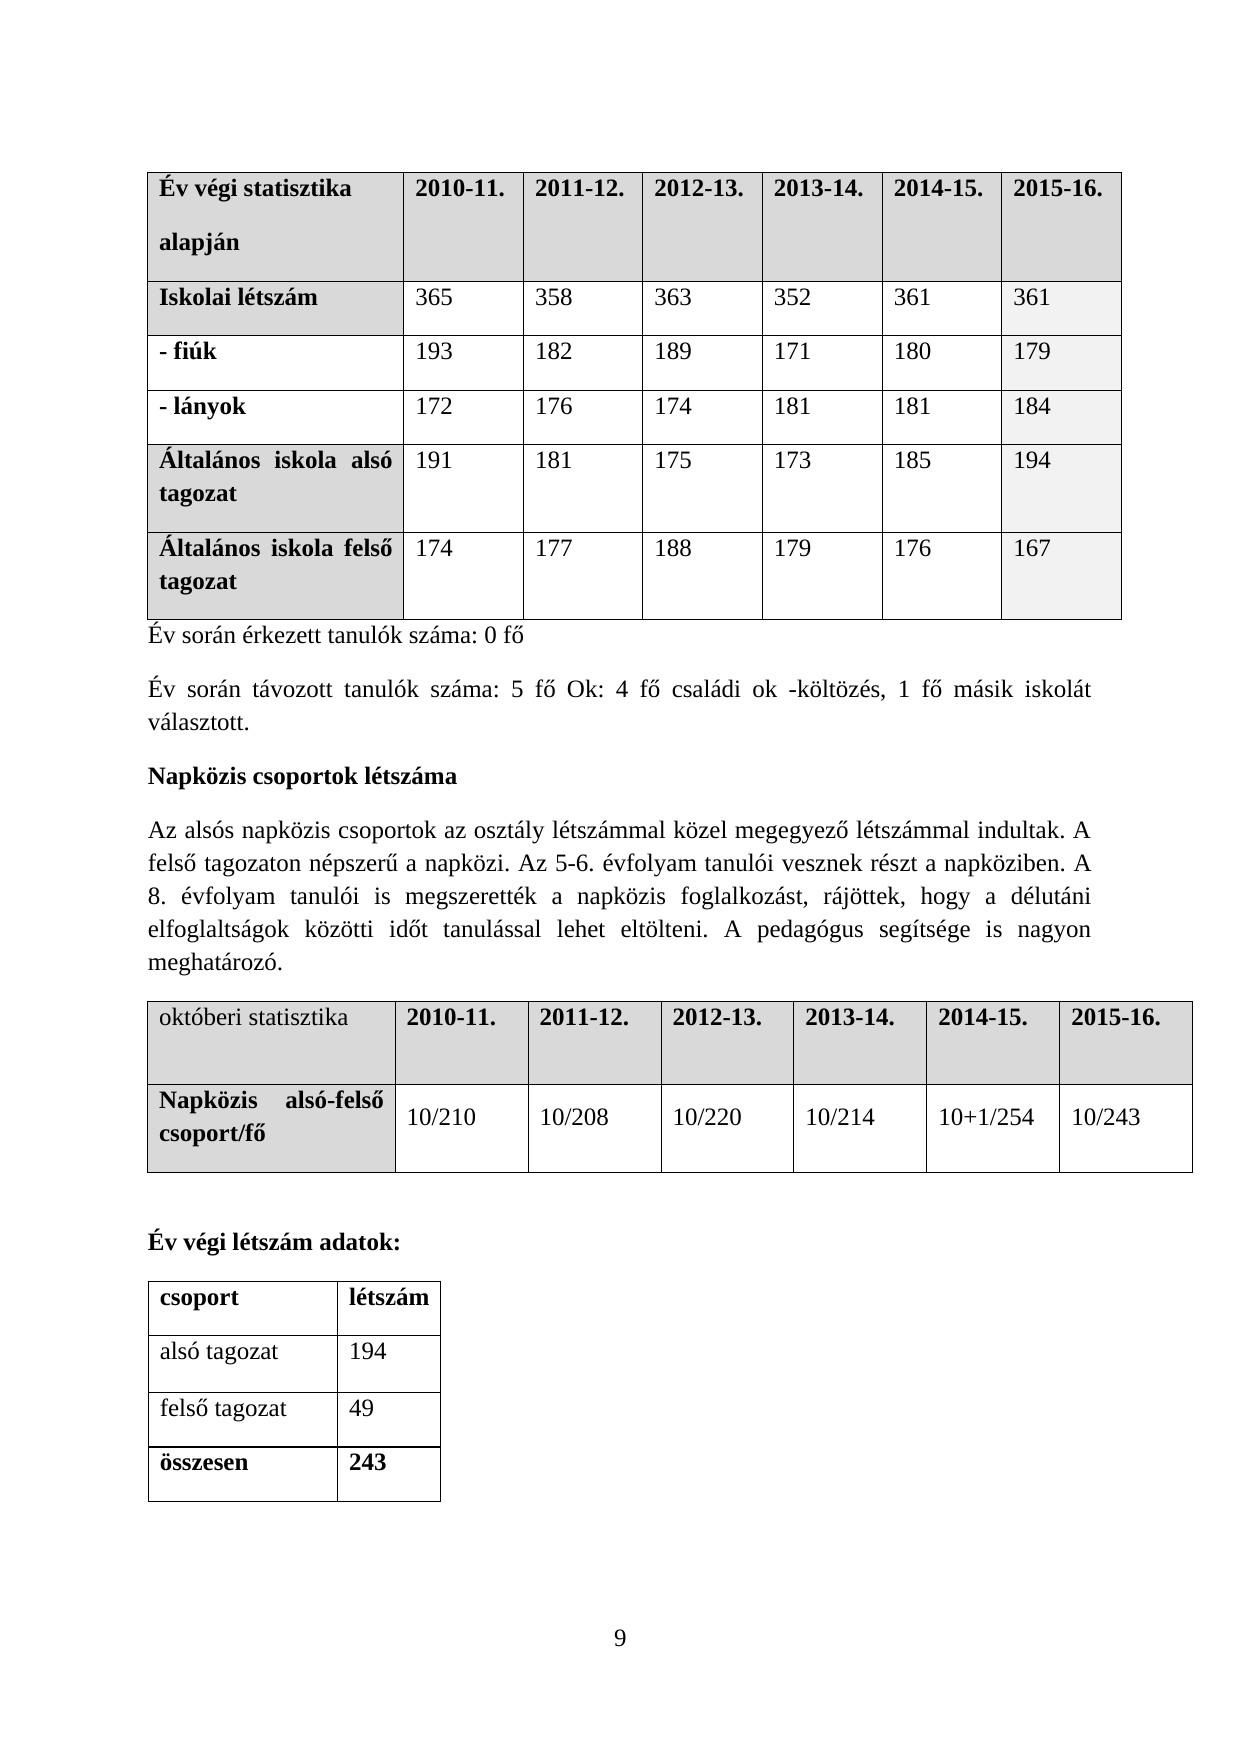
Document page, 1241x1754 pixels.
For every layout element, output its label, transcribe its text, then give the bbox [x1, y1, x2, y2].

table_cell - lányok [148, 391, 403, 444]
text Napközis csoportok létszáma [148, 761, 1092, 790]
table_header 2011-12. [524, 173, 642, 281]
table_header 2010-11. [404, 173, 523, 281]
table_cell 181 [763, 391, 882, 444]
table_cell 173 [763, 445, 882, 532]
table_cell 358 [524, 282, 642, 335]
table_cell 174 [643, 391, 762, 444]
table_cell 185 [883, 445, 1001, 532]
table_cell 181 [883, 391, 1001, 444]
table_cell 194 [1002, 445, 1121, 532]
table_cell 177 [524, 533, 642, 619]
table_cell Általános iskola alsó tagozat [148, 445, 403, 532]
table_cell 176 [524, 391, 642, 444]
table_cell 179 [763, 533, 882, 619]
text Év során távozott tanulók száma: 5 fő Ok: 4 fő családi ok -költözés, 1 fő másik iskolát választott. [148, 674, 1092, 736]
table_cell 175 [643, 445, 762, 532]
table_cell 10/220 [662, 1085, 793, 1172]
table_header 2013-14. [763, 173, 882, 281]
table_cell Iskolai létszám [148, 282, 403, 335]
table_cell 363 [643, 282, 762, 335]
table_header 2015-16. [1002, 173, 1121, 281]
table_cell 194 [338, 1336, 440, 1392]
table_cell 176 [883, 533, 1001, 619]
table_header csoport [149, 1282, 337, 1335]
table_header 2010-11. [396, 1002, 528, 1084]
table_cell 361 [1002, 282, 1121, 335]
table_header létszám [338, 1282, 440, 1335]
table_cell 243 [338, 1448, 440, 1501]
table_cell Napközis alsó-felső csoport/fő [148, 1085, 395, 1172]
table_cell 181 [524, 445, 642, 532]
table_cell - fiúk [148, 336, 403, 390]
table_header 2015-16. [1060, 1002, 1192, 1084]
table_cell felső tagozat [149, 1393, 337, 1446]
table_header 2013-14. [794, 1002, 926, 1084]
table_cell 191 [404, 445, 523, 532]
table_header 2012-13. [662, 1002, 793, 1084]
table_cell alsó tagozat [149, 1336, 337, 1392]
table_cell 167 [1002, 533, 1121, 619]
table_cell Általános iskola felső tagozat [148, 533, 403, 619]
table_header 2014-15. [883, 173, 1001, 281]
table_cell 182 [524, 336, 642, 390]
table_cell 10/208 [529, 1085, 661, 1172]
table_header Év végi statisztika alapján [148, 173, 403, 281]
table_cell 180 [883, 336, 1001, 390]
table_cell 10+1/254 [927, 1085, 1059, 1172]
table_cell 10/214 [794, 1085, 926, 1172]
table_cell 171 [763, 336, 882, 390]
table_header októberi statisztika [148, 1002, 395, 1084]
text Az alsós napközis csoportok az osztály létszámmal közel megegyező létszámmal indultak. A felső tagozaton népszerű a napközi. Az 5-6. évfolyam tanulói vesznek részt a napköziben. A 8. évfolyam tanulói is megszerették a napközis foglalkozást, rájöttek, hogy a délutáni elfoglaltságok közötti időt tanulással lehet eltölteni. A pedagógus segítsége is nagyon meghatározó. [148, 815, 1092, 976]
table_cell 188 [643, 533, 762, 619]
table_cell 49 [338, 1393, 440, 1446]
table_cell 172 [404, 391, 523, 444]
table_header 2012-13. [643, 173, 762, 281]
text Év során érkezett tanulók száma: 0 fő [148, 620, 1092, 649]
table_cell 361 [883, 282, 1001, 335]
table_cell 365 [404, 282, 523, 335]
table_cell 189 [643, 336, 762, 390]
table_cell 193 [404, 336, 523, 390]
table_cell 179 [1002, 336, 1121, 390]
table_header 2014-15. [927, 1002, 1059, 1084]
table_cell 174 [404, 533, 523, 619]
table_cell 184 [1002, 391, 1121, 444]
table_cell 10/243 [1060, 1085, 1192, 1172]
table_header 2011-12. [529, 1002, 661, 1084]
text Év végi létszám adatok: [148, 1227, 1092, 1256]
table_cell 10/210 [396, 1085, 528, 1172]
table_cell összesen [149, 1448, 337, 1501]
table_cell 352 [763, 282, 882, 335]
